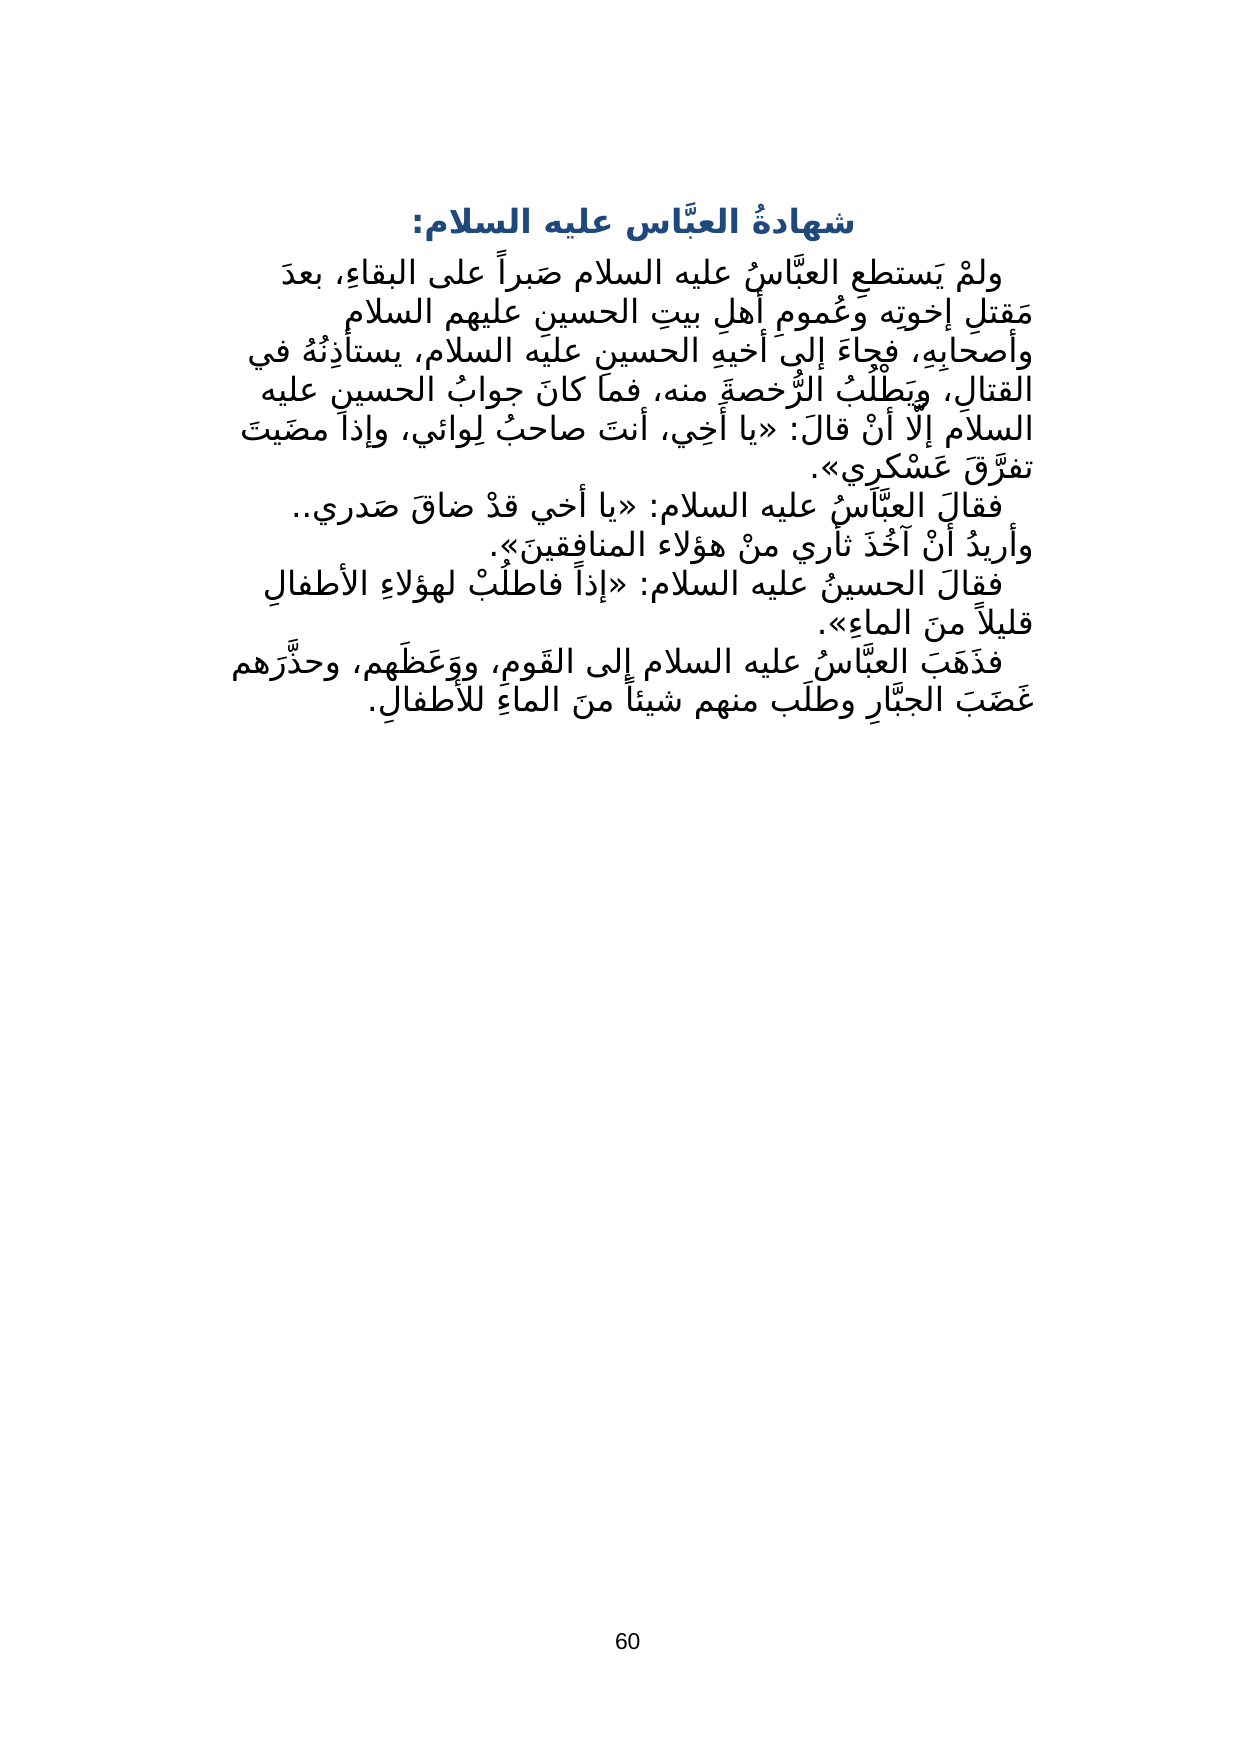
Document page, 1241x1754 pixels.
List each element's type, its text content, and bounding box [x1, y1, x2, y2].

text فقالَ العبَّاسُ عليه السلام: «يا أخي قدْ ضاقَ صَدري.. وأريدُ أنْ آخُذَ ثأري منْ هؤلاء المنافقينَ». [222, 487, 1033, 564]
text فذَهَبَ العبَّاسُ عليه السلام إلى القَومِ، ووَعَظَهم، وحذَّرَهم غَضَبَ الجبَّارِ وطلَب منهم شيئاً منَ الماءِ للأطفالِ. [222, 642, 1033, 720]
subtitle شهادةُ العبَّاس عليه السلام: [222, 202, 1033, 241]
text فقالَ الحسينُ عليه السلام: «إذاً فاطلُبْ لهؤلاءِ الأطفالِ قليلاً منَ الماءِ». [222, 564, 1033, 642]
text ولمْ يَستطعِ العبَّاسُ عليه السلام صَبراً على البقاءِ، بعدَ مَقتلِ إخوتِه وعُمومِ أهلِ بيتِ الحسينِ عليهم السلام وأصحابِهِ، فجاءَ إلى أخيهِ الحسينِ عليه السلام، يستأذِنُهُ في القتالِ، ويَطْلُبُ الرُّخصةَ منه، فما كانَ جوابُ الحسينِ عليه السلام إلَّا أنْ قالَ: «يا أَخِي، أنتَ صاحبُ لِوائي، وإذا مضَيتَ تفرَّقَ عَسْكرِي». [222, 253, 1033, 487]
